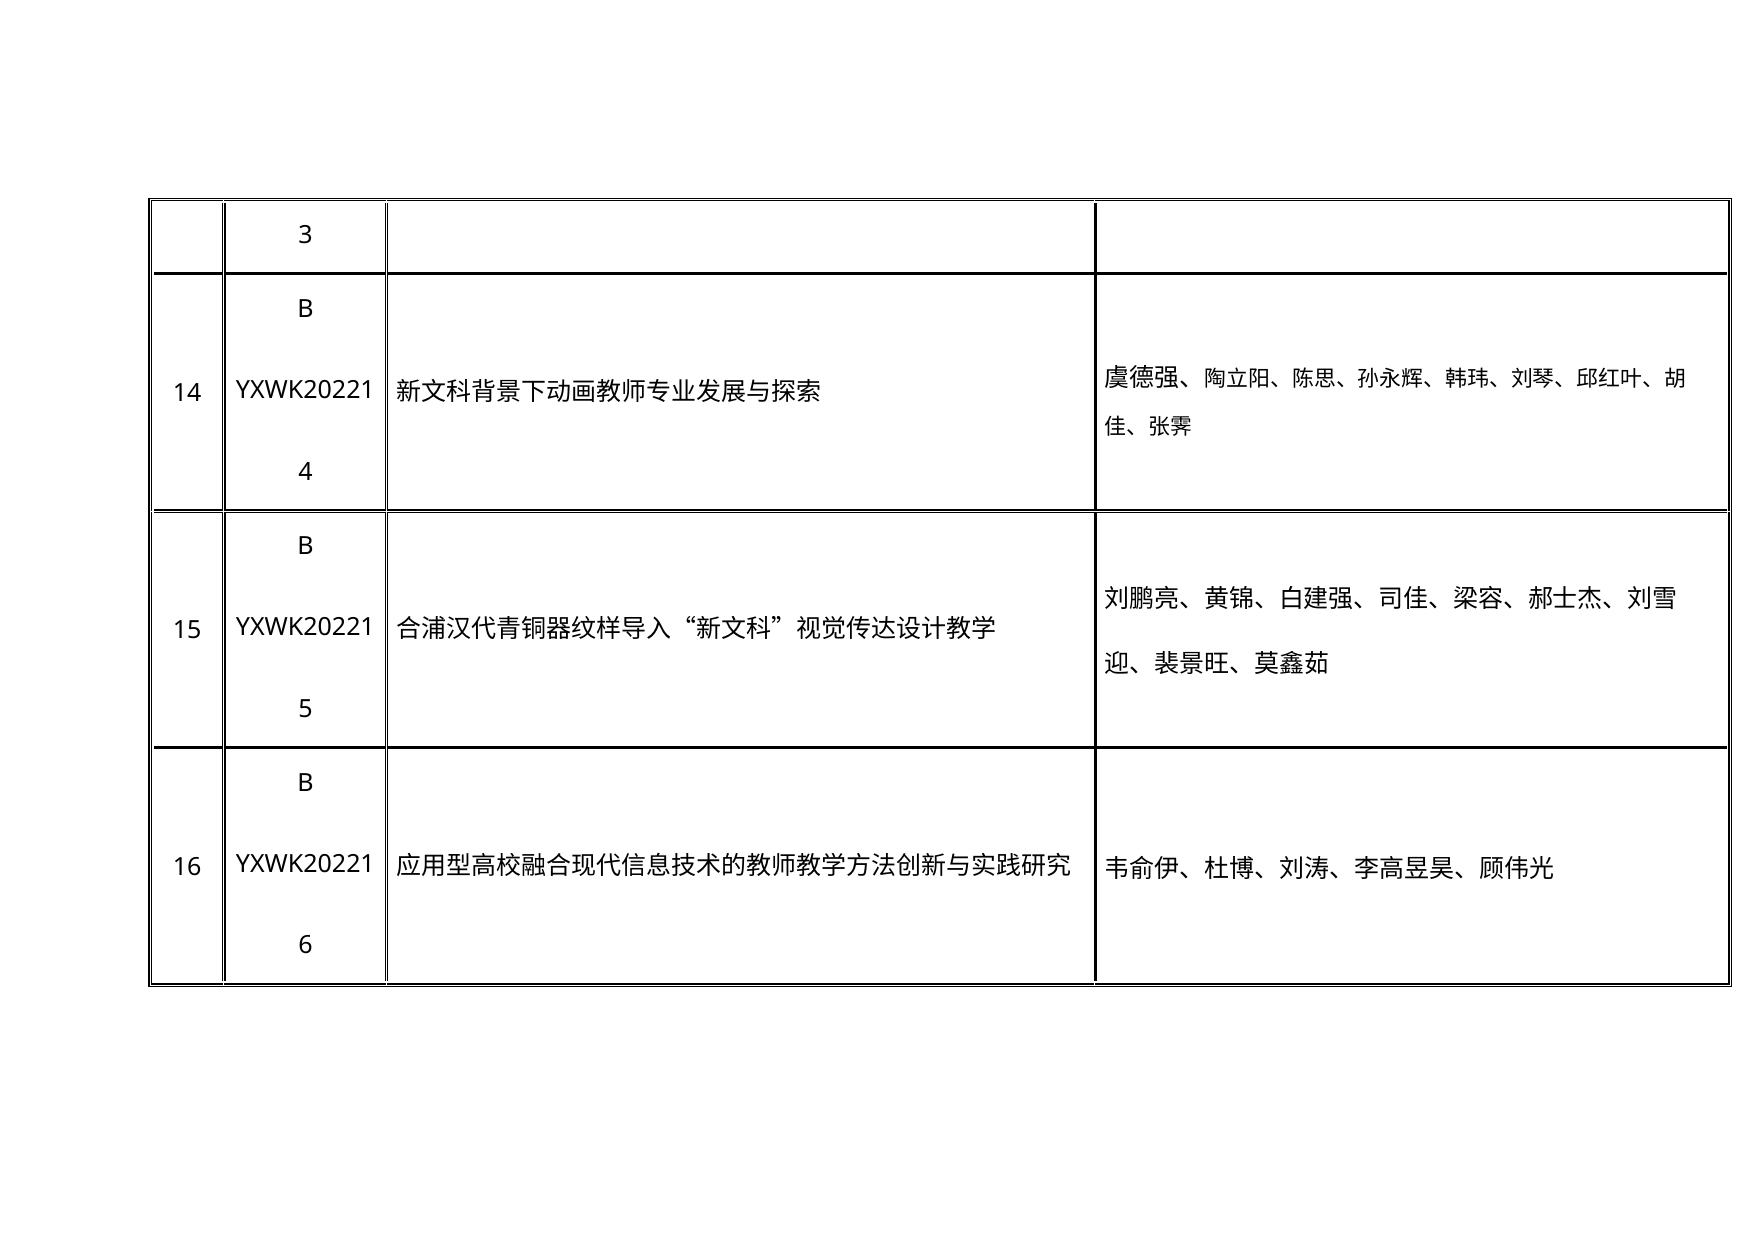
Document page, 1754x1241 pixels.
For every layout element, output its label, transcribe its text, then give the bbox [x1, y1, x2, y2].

table_cell BYXWK202216 [224, 749, 386, 983]
table_cell 虞德强、陶立阳、陈思、孙永辉、韩玮、刘琴、邱红叶、胡佳、张霁 [1097, 272, 1728, 509]
table_cell 13 [150, 199, 224, 272]
table_cell 15 [152, 509, 222, 746]
table_cell 14 [152, 272, 222, 509]
table_cell BYXWK202215 [226, 513, 385, 746]
table_cell 新文科背景下动画教师专业发展与探索 [388, 275, 1094, 509]
table_cell BYXWK202214 [226, 275, 385, 509]
table_cell 应用型高校融合现代信息技术的教师教学方法创新与实践研究 [386, 749, 1095, 983]
table_cell 刘鹏亮、黄锦、白建强、司佳、梁容、郝士杰、刘雪迎、裴景旺、莫鑫茹 [1097, 509, 1729, 746]
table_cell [386, 199, 1095, 272]
table_cell 韦俞伊、杜博、刘涛、李高昱昊、顾伟光 [1095, 746, 1728, 983]
table_cell 16 [152, 746, 224, 983]
table_cell BYXWK202213 [224, 201, 386, 272]
table_cell 合浦汉代青铜器纹样导入“新文科”视觉传达设计教学 [388, 513, 1094, 746]
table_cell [1095, 201, 1728, 272]
